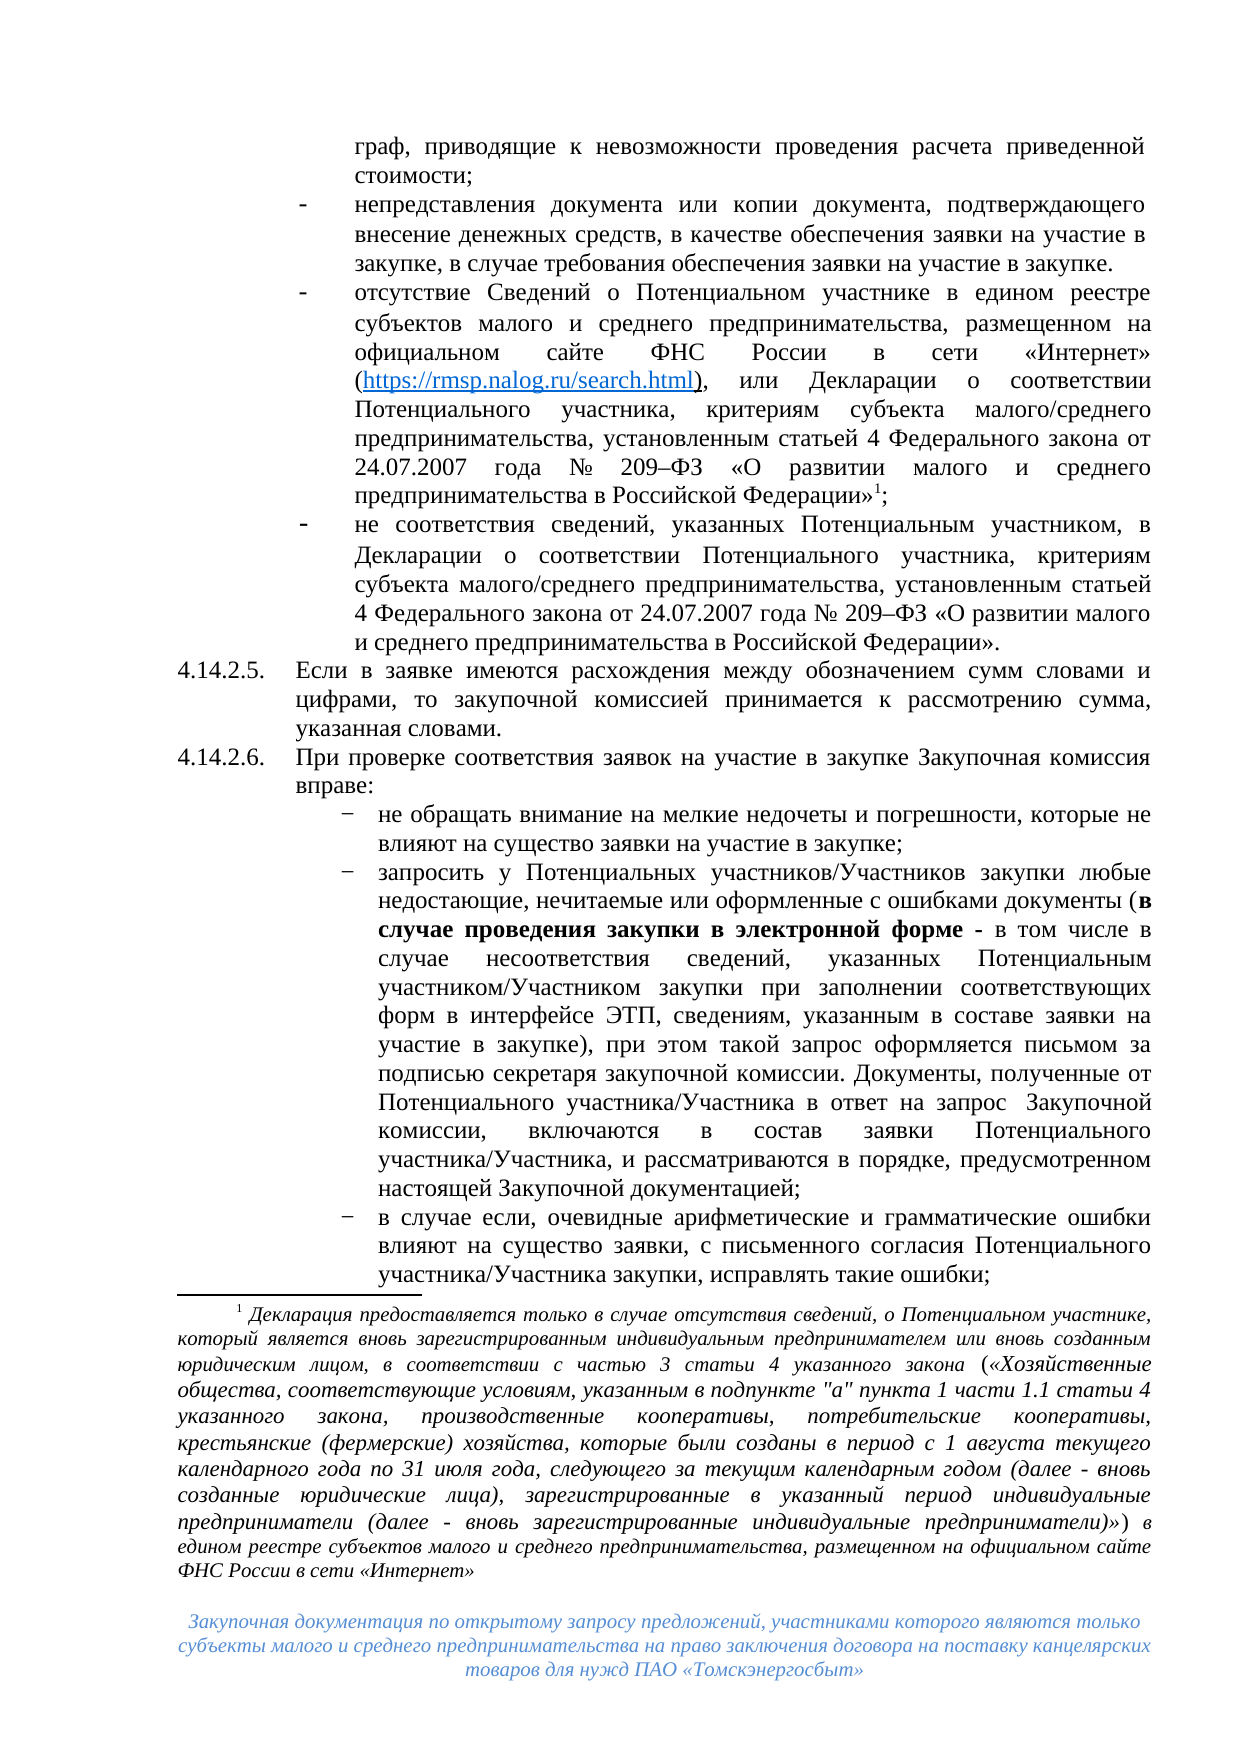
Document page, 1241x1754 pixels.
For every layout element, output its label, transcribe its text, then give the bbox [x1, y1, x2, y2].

list не обращать внимание на мелкие недочеты и погрешности, которые не влияют на существо заявки на участие в закупке; [340, 799, 1152, 857]
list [295, 131, 1146, 189]
list не соответствия сведений, указанных Потенциальным участником, в Декларации о соответствии Потенциального участника, критериям субъекта малого/среднего предпринимательства, установленным статьей 4 Федерального закона от 24.07.2007 года № 209–ФЗ «О развитии малого и среднего предпринимательства в Российской Федерации». [295, 509, 1152, 656]
list непредставления документа или копии документа, подтверждающего внесение денежных средств, в качестве обеспечения заявки на участие в закупке, в случае требования обеспечения заявки на участие в закупке. [295, 189, 1146, 277]
list в случае если, очевидные арифметические и грамматические ошибки влияют на существо заявки, с письменного согласия Потенциального участника/Участника закупки, исправлять такие ошибки; [340, 1202, 1152, 1288]
list Если в заявке имеются расхождения между обозначением сумм словами и цифрами, то закупочной комиссией принимается к рассмотрению сумма, указанная словами. [177, 656, 1152, 742]
list запросить у Потенциальных участников/Участников закупки любые недостающие, нечитаемые или оформленные с ошибками документы (в случае проведения закупки в электронной форме - в том числе в случае несоответствия сведений, указанных Потенциальным участником/Участником закупки при заполнении соответствующих форм в интерфейсе ЭТП, сведениям, указанным в составе заявки на участие в закупке), при этом такой запрос оформляется письмом за подписью секретаря закупочной комиссии. Документы, полученные от Потенциального участника/Участника в ответ на запрос Закупочной комиссии, включаются в состав заявки Потенциального участника/Участника, и рассматриваются в порядке, предусмотренном настоящей Закупочной документацией; [340, 857, 1152, 1202]
list При проверке соответствия заявок на участие в закупке Закупочная комиссия вправе: [177, 742, 1152, 799]
list отсутствие Сведений о Потенциальном участнике в едином реестре субъектов малого и среднего предпринимательства, размещенном на официальном сайте ФНС России в сети «Интернет» (https://rmsp.nalog.ru/search.html), или Декларации о соответствии Потенциального участника, критериям субъекта малого/среднего предпринимательства, установленным статьей 4 Федерального закона от 24.07.2007 года № 209–ФЗ «О развитии малого и среднего предпринимательства в Российской Федерации»; [295, 277, 1152, 509]
